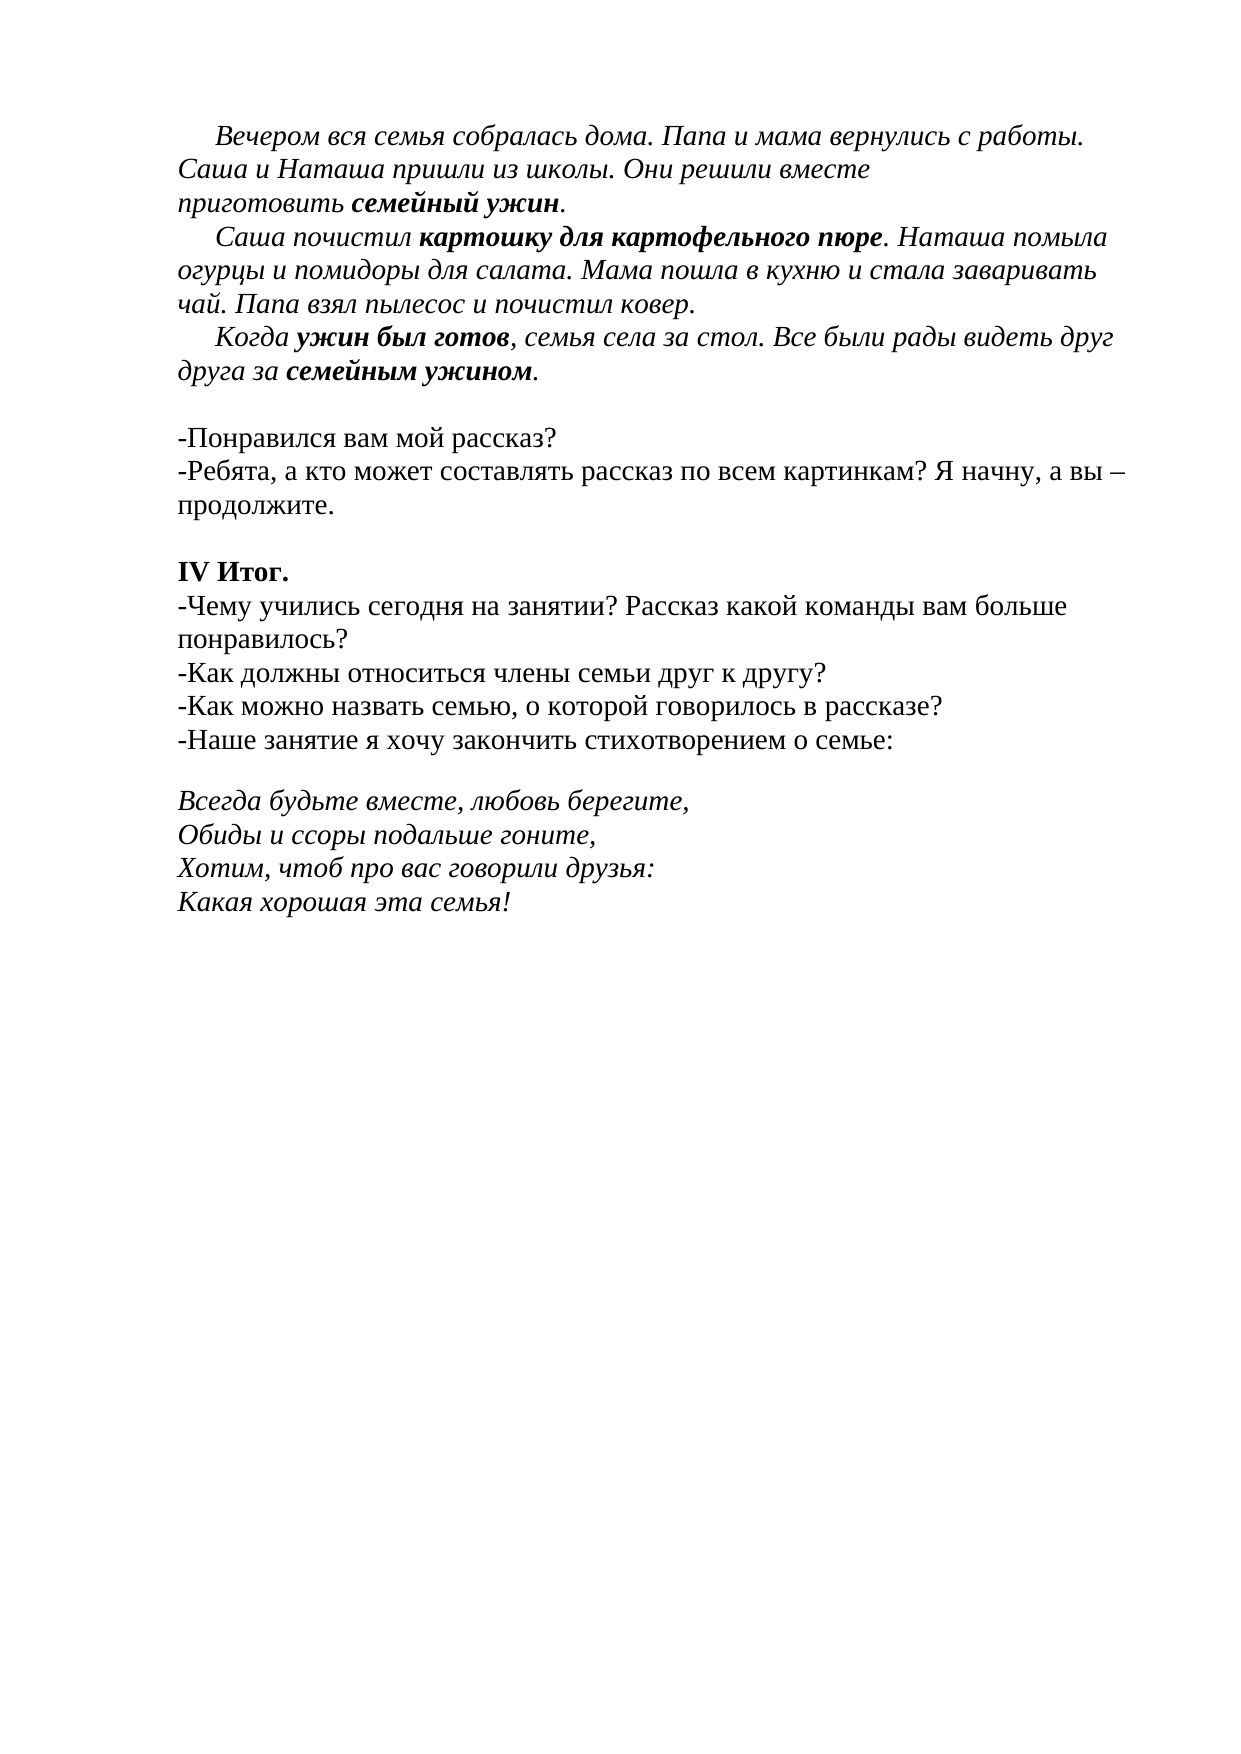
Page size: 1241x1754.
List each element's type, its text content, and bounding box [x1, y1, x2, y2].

text Всегда будьте вместе, любовь берегите, Обиды и ссоры подальше гоните, Хотим, чтоб про вас говорили друзья: Какая хорошая эта семья! [177, 783, 1152, 918]
text -Как можно назвать семью, о которой говорилось в рассказе? [177, 688, 1152, 722]
text IV Итог. [177, 554, 1152, 588]
text -Ребята, а кто может составлять рассказ по всем картинкам? Я начну, а вы –продолжите. [177, 453, 1152, 521]
text -Как должны относиться члены семьи друг к другу? [177, 655, 1152, 688]
text -Чему учились сегодня на занятии? Рассказ какой команды вам больше понравилось? [177, 588, 1152, 655]
text Саша почистил картошку для картофельного пюре. Наташа помыла огурцы и помидоры для салата. Мама пошла в кухню и стала заваривать чай. Папа взял пылесос и почистил ковер. [177, 219, 1152, 319]
text Когда ужин был готов, семья села за стол. Все были рады видеть друг друга за семейным ужином. [177, 319, 1152, 386]
text Вечером вся семья собралась дома. Папа и мама вернулись с работы. Саша и Наташа пришли из школы. Они решили вместе приготовить семейный ужин. [177, 118, 1152, 219]
text -Понравился вам мой рассказ? [177, 420, 1152, 453]
text -Наше занятие я хочу закончить стихотворением о семье: [177, 722, 1152, 783]
